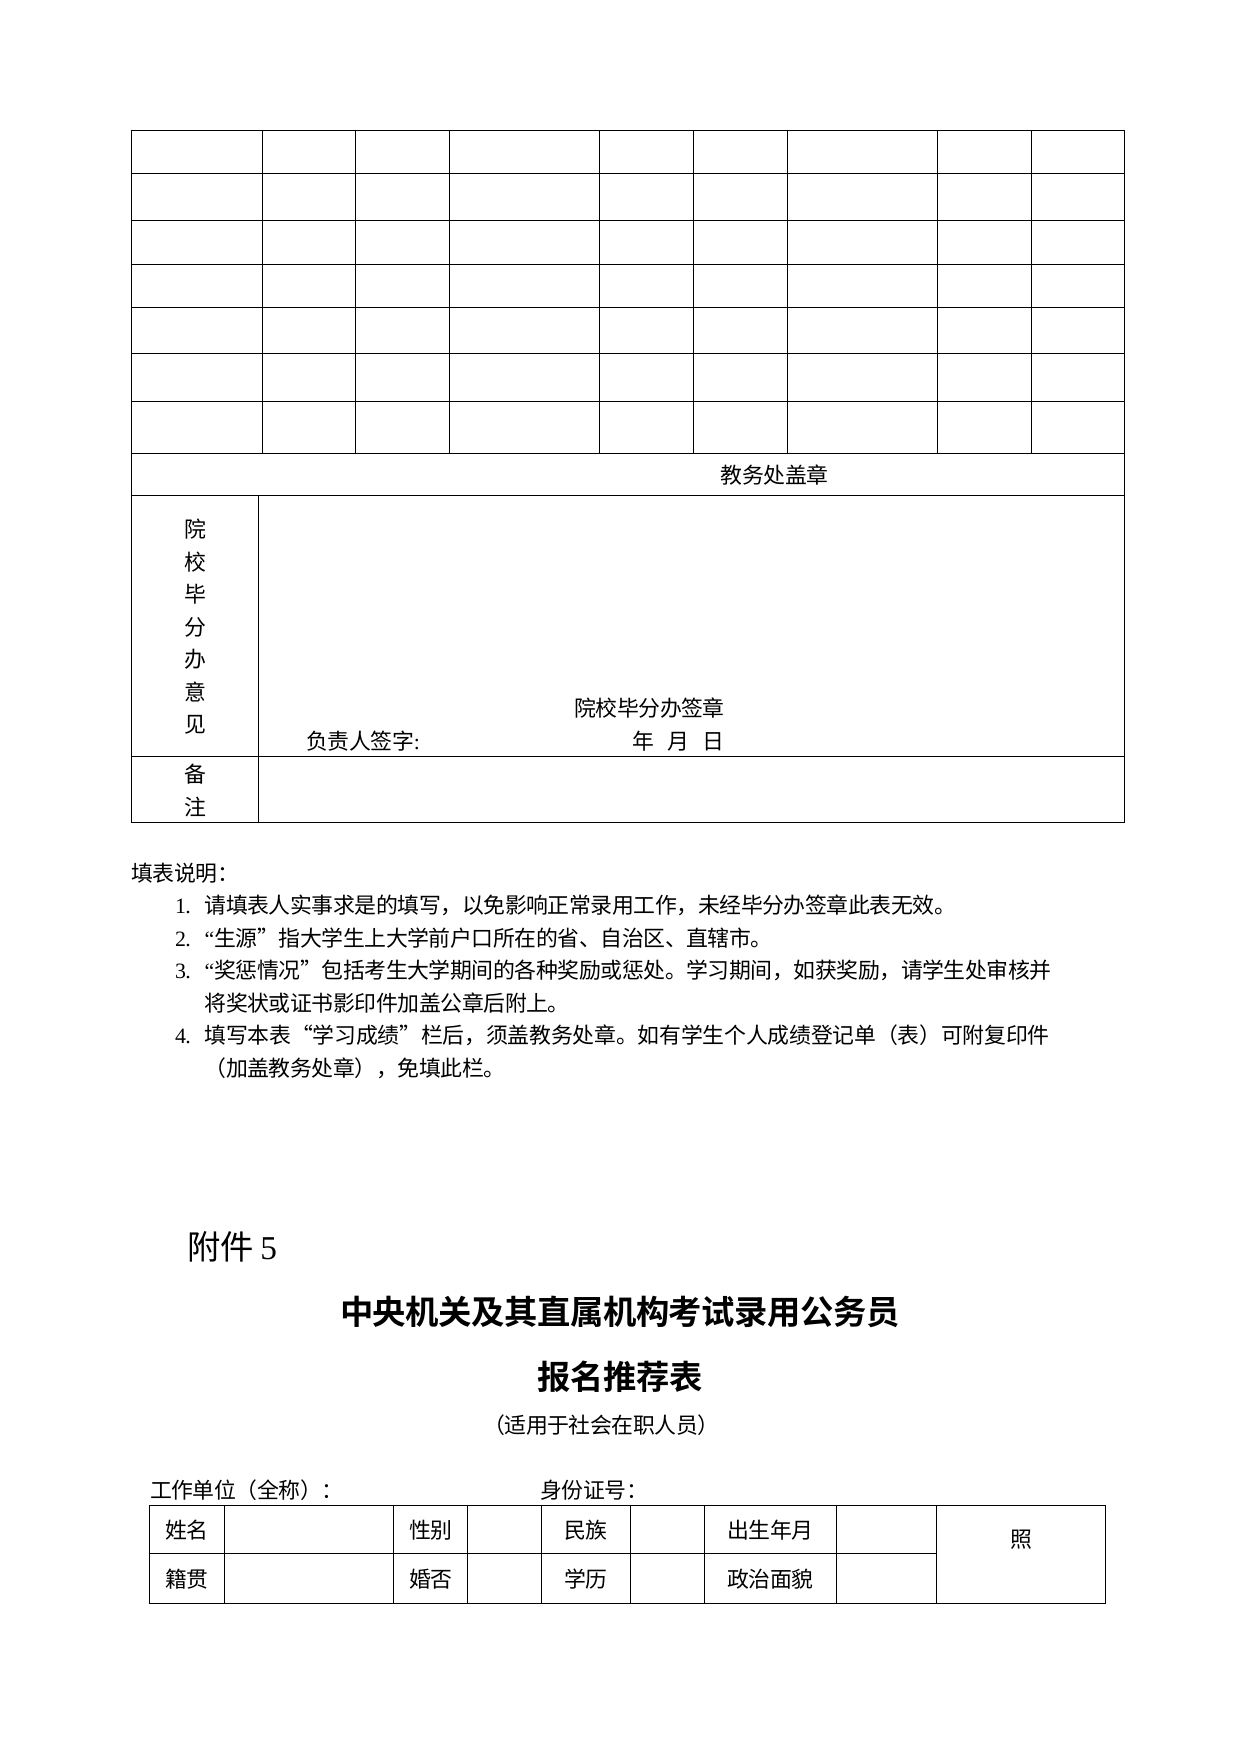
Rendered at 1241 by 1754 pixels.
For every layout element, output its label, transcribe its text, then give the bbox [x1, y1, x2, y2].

table_cell [450, 402, 599, 452]
table_cell [600, 221, 693, 264]
table_cell [263, 221, 355, 264]
table_cell [938, 308, 1031, 353]
table_cell [938, 221, 1031, 264]
table_cell [938, 354, 1031, 401]
table_cell [788, 402, 937, 452]
table_cell 教务处盖章 [132, 454, 1124, 495]
text 填表说明： [131, 855, 1053, 888]
table_cell [694, 265, 787, 307]
table_cell [132, 174, 262, 220]
list 请填表人实事求是的填写，以免影响正常录用工作，未经毕分办签章此表无效。 [175, 888, 1053, 920]
table_cell [600, 131, 693, 173]
table_cell [263, 308, 355, 353]
table_header 姓名 [150, 1506, 224, 1552]
table_header [837, 1506, 936, 1552]
table_cell [788, 131, 937, 173]
table_cell 婚否 [394, 1554, 467, 1602]
table_header 照 片 [937, 1506, 1105, 1602]
table_cell [938, 402, 1031, 452]
table_cell [694, 221, 787, 264]
table_cell [450, 174, 599, 220]
table_header [468, 1506, 541, 1552]
table_cell [356, 308, 449, 353]
table_cell [132, 265, 262, 307]
table_cell [788, 308, 937, 353]
table_cell [263, 354, 355, 401]
table_cell [450, 265, 599, 307]
table_cell 籍贯 [150, 1554, 224, 1602]
table_cell [938, 174, 1031, 220]
table_cell [356, 354, 449, 401]
table_cell [263, 402, 355, 452]
table_cell [600, 308, 693, 353]
table_cell [259, 757, 1124, 822]
table_cell [1032, 354, 1124, 401]
table_cell 院校毕分办签章 负责人签字: 年 月 日 [259, 496, 1124, 756]
table_header [631, 1506, 704, 1552]
table_cell [468, 1554, 541, 1602]
table_cell 院 校 毕 分 办 意 见 [132, 496, 258, 756]
table_cell [225, 1554, 393, 1602]
table_cell [694, 131, 787, 173]
table_header 性别 [394, 1506, 467, 1552]
table_header 出生年月 [705, 1506, 836, 1552]
list “奖惩情况”包括考生大学期间的各种奖励或惩处。学习期间，如获奖励，请学生处审核并将奖状或证书影印件加盖公章后附上。 [175, 953, 1053, 1018]
table_cell [694, 174, 787, 220]
table_cell 学历 [542, 1554, 630, 1602]
table_cell [263, 174, 355, 220]
table_cell 备 注 [132, 757, 258, 822]
table_cell [600, 354, 693, 401]
table_cell [356, 174, 449, 220]
table_cell [132, 354, 262, 401]
text 工作单位（全称）： 身份证号： [150, 1473, 1088, 1505]
table_cell [132, 402, 262, 452]
list “生源”指大学生上大学前户口所在的省、自治区、直辖市。 [175, 920, 1053, 953]
table_cell [837, 1554, 936, 1602]
list 填写本表“学习成绩”栏后，须盖教务处章。如有学生个人成绩登记单（表）可附复印件（加盖教务处章），免填此栏。 [175, 1018, 1053, 1083]
table_cell [1032, 265, 1124, 307]
table_cell [694, 402, 787, 452]
table_header [225, 1506, 393, 1552]
table_cell [1032, 221, 1124, 264]
table_cell [631, 1554, 704, 1602]
table_cell [938, 131, 1031, 173]
table_cell [1032, 131, 1124, 173]
table_cell [356, 221, 449, 264]
table_cell [450, 221, 599, 264]
table_cell [600, 265, 693, 307]
table_cell [263, 131, 355, 173]
table_cell [600, 402, 693, 452]
text 附件5 [187, 1213, 1053, 1278]
table_cell [1032, 174, 1124, 220]
text 中央机关及其直属机构考试录用公务员 [152, 1278, 1088, 1343]
table_header 民族 [542, 1506, 630, 1552]
table_cell [788, 221, 937, 264]
table_cell [1032, 308, 1124, 353]
table_cell 政治面貌 [705, 1554, 836, 1602]
table_cell [788, 174, 937, 220]
table_cell [788, 265, 937, 307]
text 报名推荐表 [152, 1343, 1088, 1408]
table_cell [132, 308, 262, 353]
table_cell [788, 354, 937, 401]
table_cell [263, 265, 355, 307]
table_cell [450, 131, 599, 173]
table_cell [938, 265, 1031, 307]
table_cell [132, 221, 262, 264]
table_cell [1032, 402, 1124, 452]
table_cell [694, 308, 787, 353]
table_cell [356, 265, 449, 307]
table_cell [600, 174, 693, 220]
table_cell [450, 354, 599, 401]
table_cell [356, 402, 449, 452]
table_cell [694, 354, 787, 401]
table_cell [132, 131, 262, 173]
table_cell [450, 308, 599, 353]
table_cell [356, 131, 449, 173]
text （适用于社会在职人员） [150, 1408, 1053, 1440]
